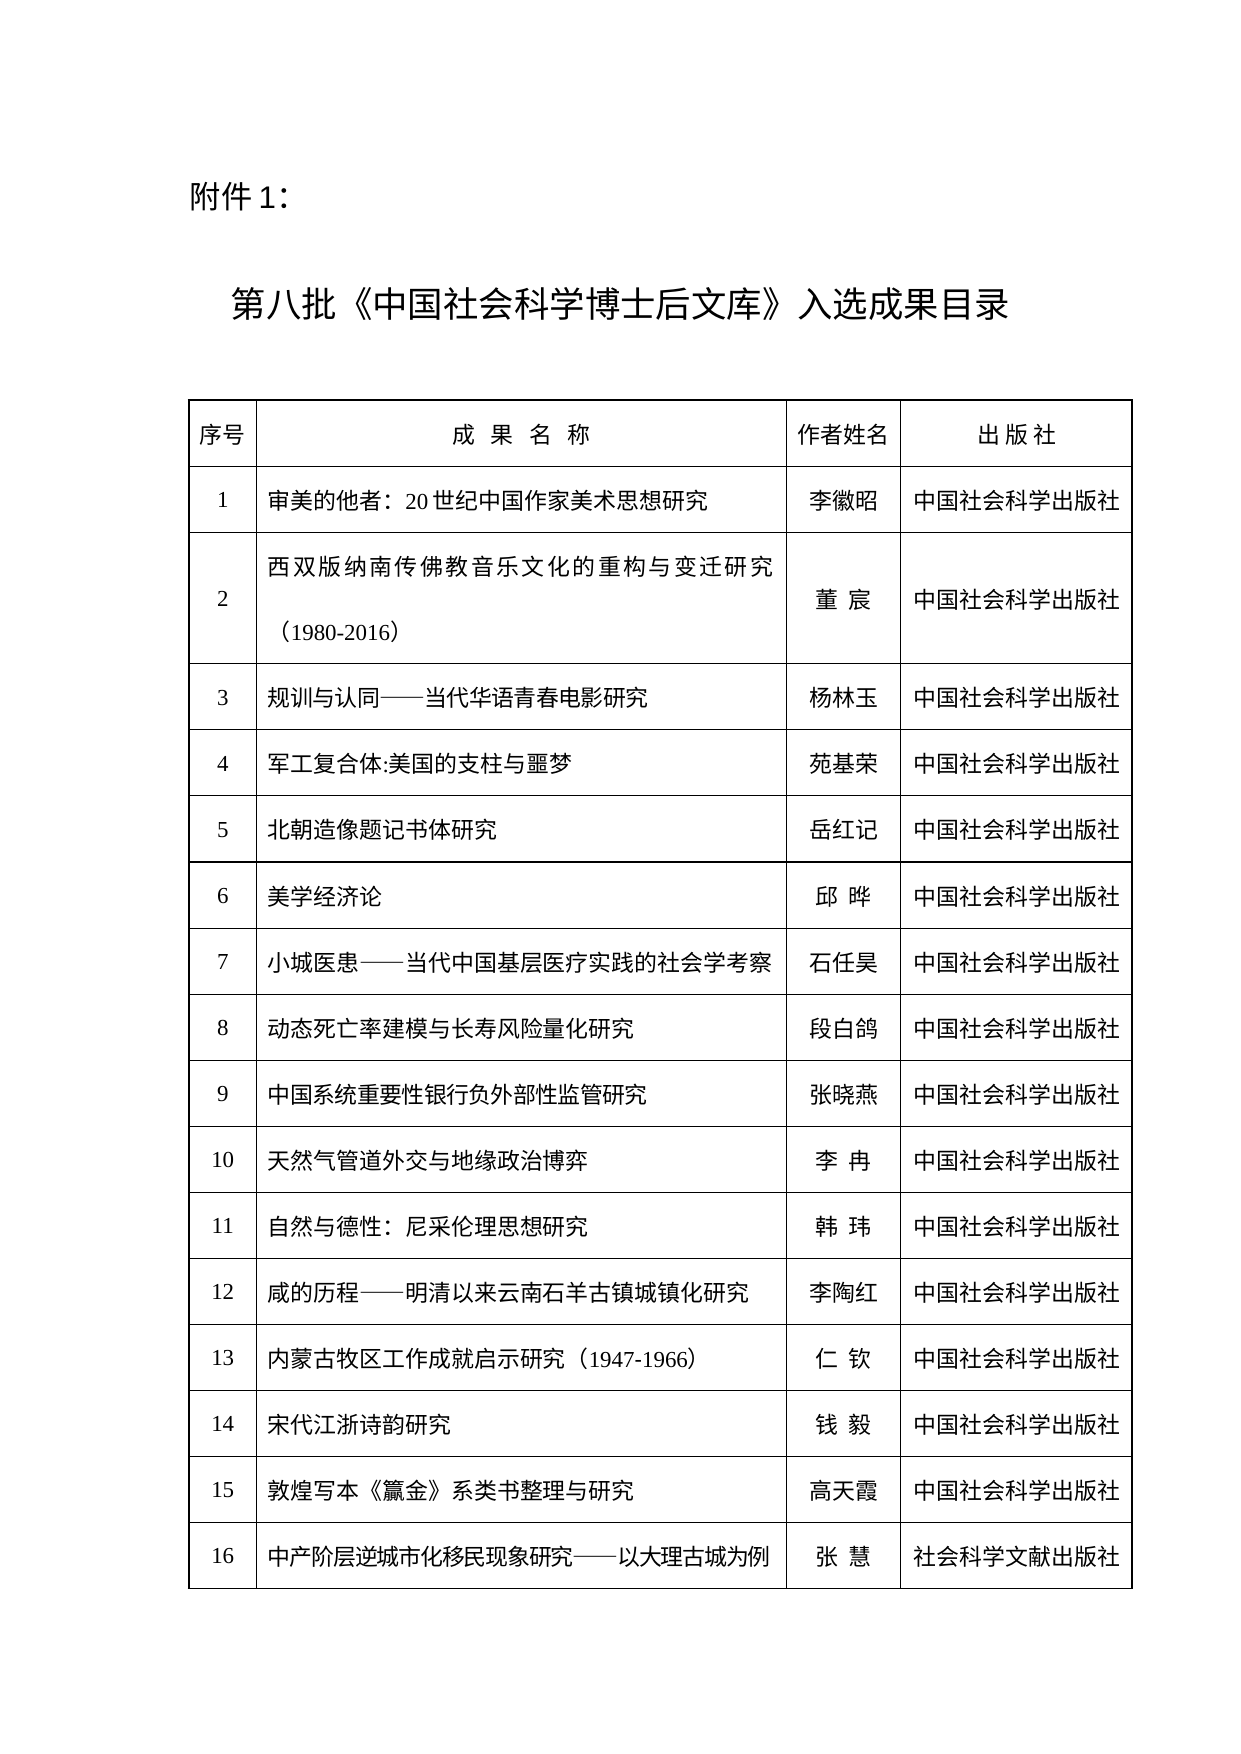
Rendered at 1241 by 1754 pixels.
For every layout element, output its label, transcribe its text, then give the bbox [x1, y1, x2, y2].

table_cell 宋代江浙诗韵研究 [257, 1391, 786, 1456]
table_cell 自然与德性：尼采伦理思想研究 [257, 1193, 786, 1258]
table_cell 中国社会科学出版社 [901, 533, 1131, 663]
table_cell 3 [190, 664, 256, 729]
table_cell 中国社会科学出版社 [901, 1127, 1131, 1192]
table_cell 动态死亡率建模与长寿风险量化研究 [257, 995, 786, 1059]
table_cell 中国社会科学出版社 [901, 929, 1131, 993]
table_cell 中国社会科学出版社 [901, 1457, 1131, 1522]
table_header 序号 [190, 401, 256, 466]
table_cell 钱 毅 [787, 1391, 900, 1456]
table_cell 10 [190, 1127, 256, 1192]
table_cell 李 冉 [787, 1127, 900, 1192]
table_cell 规训与认同——当代华语青春电影研究 [257, 664, 786, 729]
table_cell 7 [190, 929, 256, 993]
table_cell 韩 玮 [787, 1193, 900, 1258]
table_cell 中国社会科学出版社 [901, 995, 1131, 1059]
table_cell 5 [190, 796, 256, 861]
table_cell 6 [190, 863, 256, 927]
table_cell 美学经济论 [257, 863, 786, 927]
table_cell 中国社会科学出版社 [901, 1325, 1131, 1390]
table_cell 11 [190, 1193, 256, 1258]
table_cell 邱 晔 [787, 863, 900, 927]
table_cell 军工复合体:美国的支柱与噩梦 [257, 730, 786, 795]
table_cell 中国系统重要性银行负外部性监管研究 [257, 1061, 786, 1126]
table_cell 苑基荣 [787, 730, 900, 795]
table_cell 9 [190, 1061, 256, 1126]
table_cell 董 宸 [787, 533, 900, 663]
text 附件1： [158, 162, 1053, 227]
table_cell 段白鸽 [787, 995, 900, 1059]
table_cell 高天霞 [787, 1457, 900, 1522]
table_cell 岳红记 [787, 796, 900, 861]
table_cell 4 [190, 730, 256, 795]
table_cell 敦煌写本《籯金》系类书整理与研究 [257, 1457, 786, 1522]
table_cell 13 [190, 1325, 256, 1390]
table_cell 审美的他者：20世纪中国作家美术思想研究 [257, 467, 786, 532]
table_cell 社会科学文献出版社 [901, 1523, 1131, 1588]
table_cell 中国社会科学出版社 [901, 1391, 1131, 1456]
table_cell 李徽昭 [787, 467, 900, 532]
table_cell 李陶红 [787, 1259, 900, 1324]
table_cell 杨林玉 [787, 664, 900, 729]
table_header 成 果 名 称 [257, 401, 786, 466]
table_cell 中国社会科学出版社 [901, 730, 1131, 795]
table_cell 张 慧 [787, 1523, 900, 1588]
table_header 出 版 社 [901, 401, 1131, 466]
table_cell 中国社会科学出版社 [901, 1061, 1131, 1126]
table_cell 中国社会科学出版社 [901, 1259, 1131, 1324]
table_cell 中国社会科学出版社 [901, 467, 1131, 532]
table_cell 中产阶层逆城市化移民现象研究——以大理古城为例 [257, 1523, 786, 1588]
text 第八批《中国社会科学博士后文库》入选成果目录 [187, 269, 1053, 334]
table_cell 咸的历程——明清以来云南石羊古镇城镇化研究 [257, 1259, 786, 1324]
table_cell 西双版纳南传佛教音乐文化的重构与变迁研究（1980-2016） [257, 533, 786, 663]
table_cell 12 [190, 1259, 256, 1324]
table_cell 15 [190, 1457, 256, 1522]
table_cell 石任昊 [787, 929, 900, 993]
table_header 作者姓名 [787, 401, 900, 466]
table_cell 2 [190, 533, 256, 663]
table_cell 内蒙古牧区工作成就启示研究（1947-1966） [257, 1325, 786, 1390]
table_cell 中国社会科学出版社 [901, 1193, 1131, 1258]
table_cell 16 [190, 1523, 256, 1588]
table_cell 中国社会科学出版社 [901, 796, 1131, 861]
table_cell 仁 钦 [787, 1325, 900, 1390]
table_cell 天然气管道外交与地缘政治博弈 [257, 1127, 786, 1192]
table_cell 14 [190, 1391, 256, 1456]
table_cell 8 [190, 995, 256, 1059]
table_cell 1 [190, 467, 256, 532]
table_cell 北朝造像题记书体研究 [257, 796, 786, 861]
table_cell 中国社会科学出版社 [901, 664, 1131, 729]
table_cell 中国社会科学出版社 [901, 863, 1131, 927]
table_cell 张晓燕 [787, 1061, 900, 1126]
table_cell 小城医患——当代中国基层医疗实践的社会学考察 [257, 929, 786, 993]
